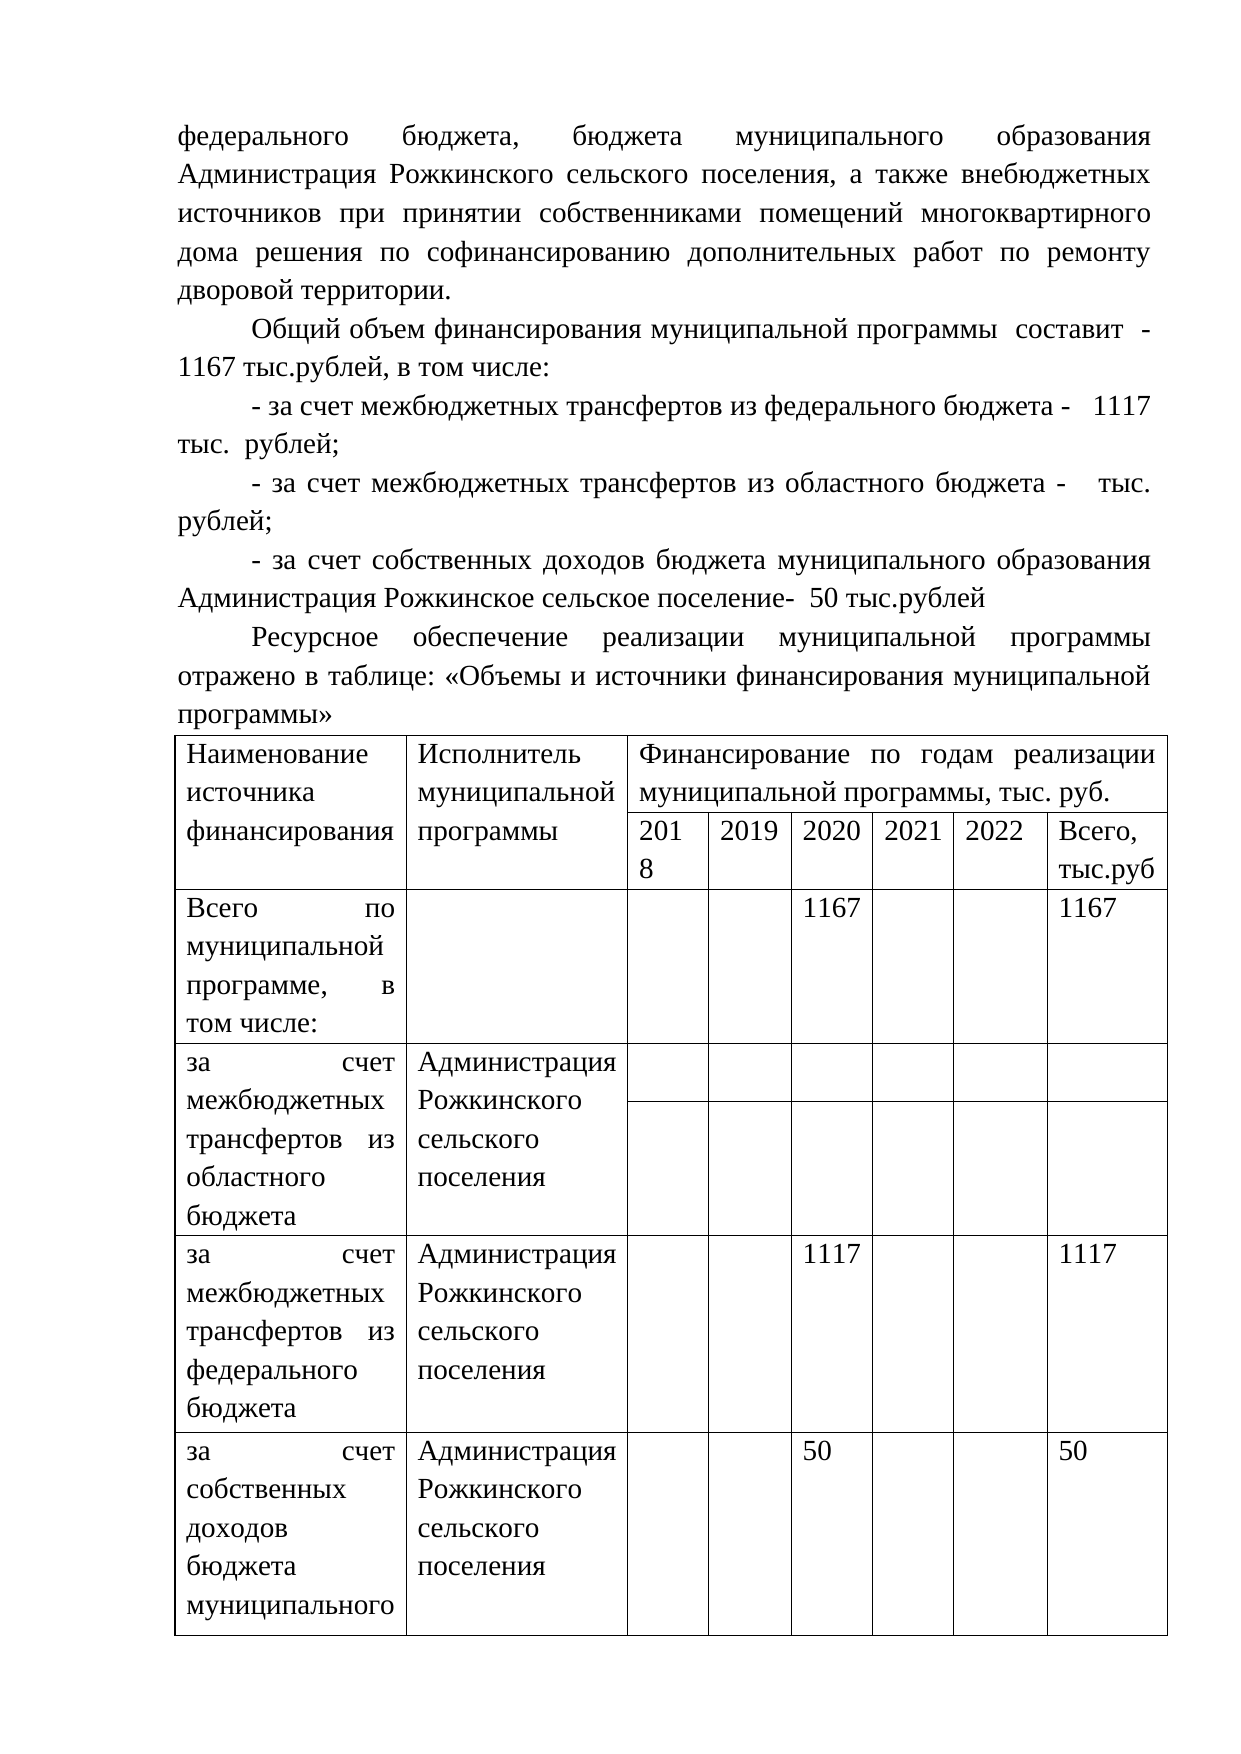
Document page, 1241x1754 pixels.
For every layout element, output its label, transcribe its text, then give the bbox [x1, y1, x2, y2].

table_cell [628, 1236, 708, 1432]
table_cell [954, 1236, 1047, 1432]
table_cell [709, 890, 791, 1043]
table_cell 1167 [792, 890, 872, 1043]
table_cell 2018 [628, 813, 708, 889]
table_header Финансирование по годам реализации муниципальной программы, тыс. руб. [628, 736, 1167, 812]
table_header Исполнитель муниципальной программы [407, 736, 627, 889]
table_cell 2019 [709, 813, 791, 889]
table_cell 50 [1048, 1433, 1167, 1635]
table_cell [176, 1433, 406, 1635]
table_cell [873, 1236, 953, 1432]
text - за счет межбюджетных трансфертов из областного бюджета - тыс. рублей; [177, 465, 1152, 537]
table_cell 1167 [1048, 890, 1167, 1043]
table_cell за счет межбюджетных трансфертов из областного бюджета [176, 1044, 406, 1235]
table_header Наименование источника финансирования [176, 736, 406, 889]
table_cell [954, 1044, 1047, 1101]
table_cell [954, 890, 1047, 1043]
table_cell 2021 [873, 813, 953, 889]
table_cell Всего, тыс.руб [1048, 813, 1167, 889]
table_cell [709, 1236, 791, 1432]
table_cell за счет межбюджетных трансфертов из федерального бюджета [176, 1236, 406, 1432]
text - за счет собственных доходов бюджета муниципального образования Администрация Рожкинское сельское поселение- 50 тыс.рублей [177, 542, 1152, 614]
table_cell [628, 1433, 708, 1635]
table_cell [407, 890, 627, 1043]
table_cell 2020 [792, 813, 872, 889]
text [177, 118, 1152, 306]
table_cell Администрация Рожкинского сельского поселения [407, 1044, 627, 1235]
table_cell [709, 1044, 791, 1101]
table_cell [873, 890, 953, 1043]
text Общий объем финансирования муниципальной программы составит -1167 тыс.рублей, в том числе: [177, 311, 1152, 383]
text - за счет межбюджетных трансфертов из федерального бюджета - 1117 тыс. рублей; [177, 388, 1152, 460]
table_cell [709, 1433, 791, 1635]
table_cell 50 [792, 1433, 872, 1635]
table_cell [792, 1102, 872, 1235]
table_cell [873, 1044, 953, 1101]
table_cell [1048, 1102, 1167, 1235]
table_cell Администрация Рожкинского сельского поселения [407, 1236, 627, 1432]
table_cell [873, 1102, 953, 1235]
table_cell [1048, 1044, 1167, 1101]
table_cell [628, 890, 708, 1043]
text Ресурсное обеспечение реализации муниципальной программы отражено в таблице: «Объемы и источники финансирования муниципальной программы» [177, 619, 1152, 730]
table_cell Всего по муниципальной программе, в том числе: [176, 890, 406, 1043]
table_cell [628, 1102, 708, 1235]
table_cell [873, 1433, 953, 1635]
table_cell [792, 1044, 872, 1101]
table_cell [628, 1044, 708, 1101]
table_cell [954, 1102, 1047, 1235]
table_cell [407, 1433, 627, 1635]
table_cell [709, 1102, 791, 1235]
table_cell 2022 [954, 813, 1047, 889]
table_cell [954, 1433, 1047, 1635]
table_cell 1117 [792, 1236, 872, 1432]
table_cell 1117 [1048, 1236, 1167, 1432]
